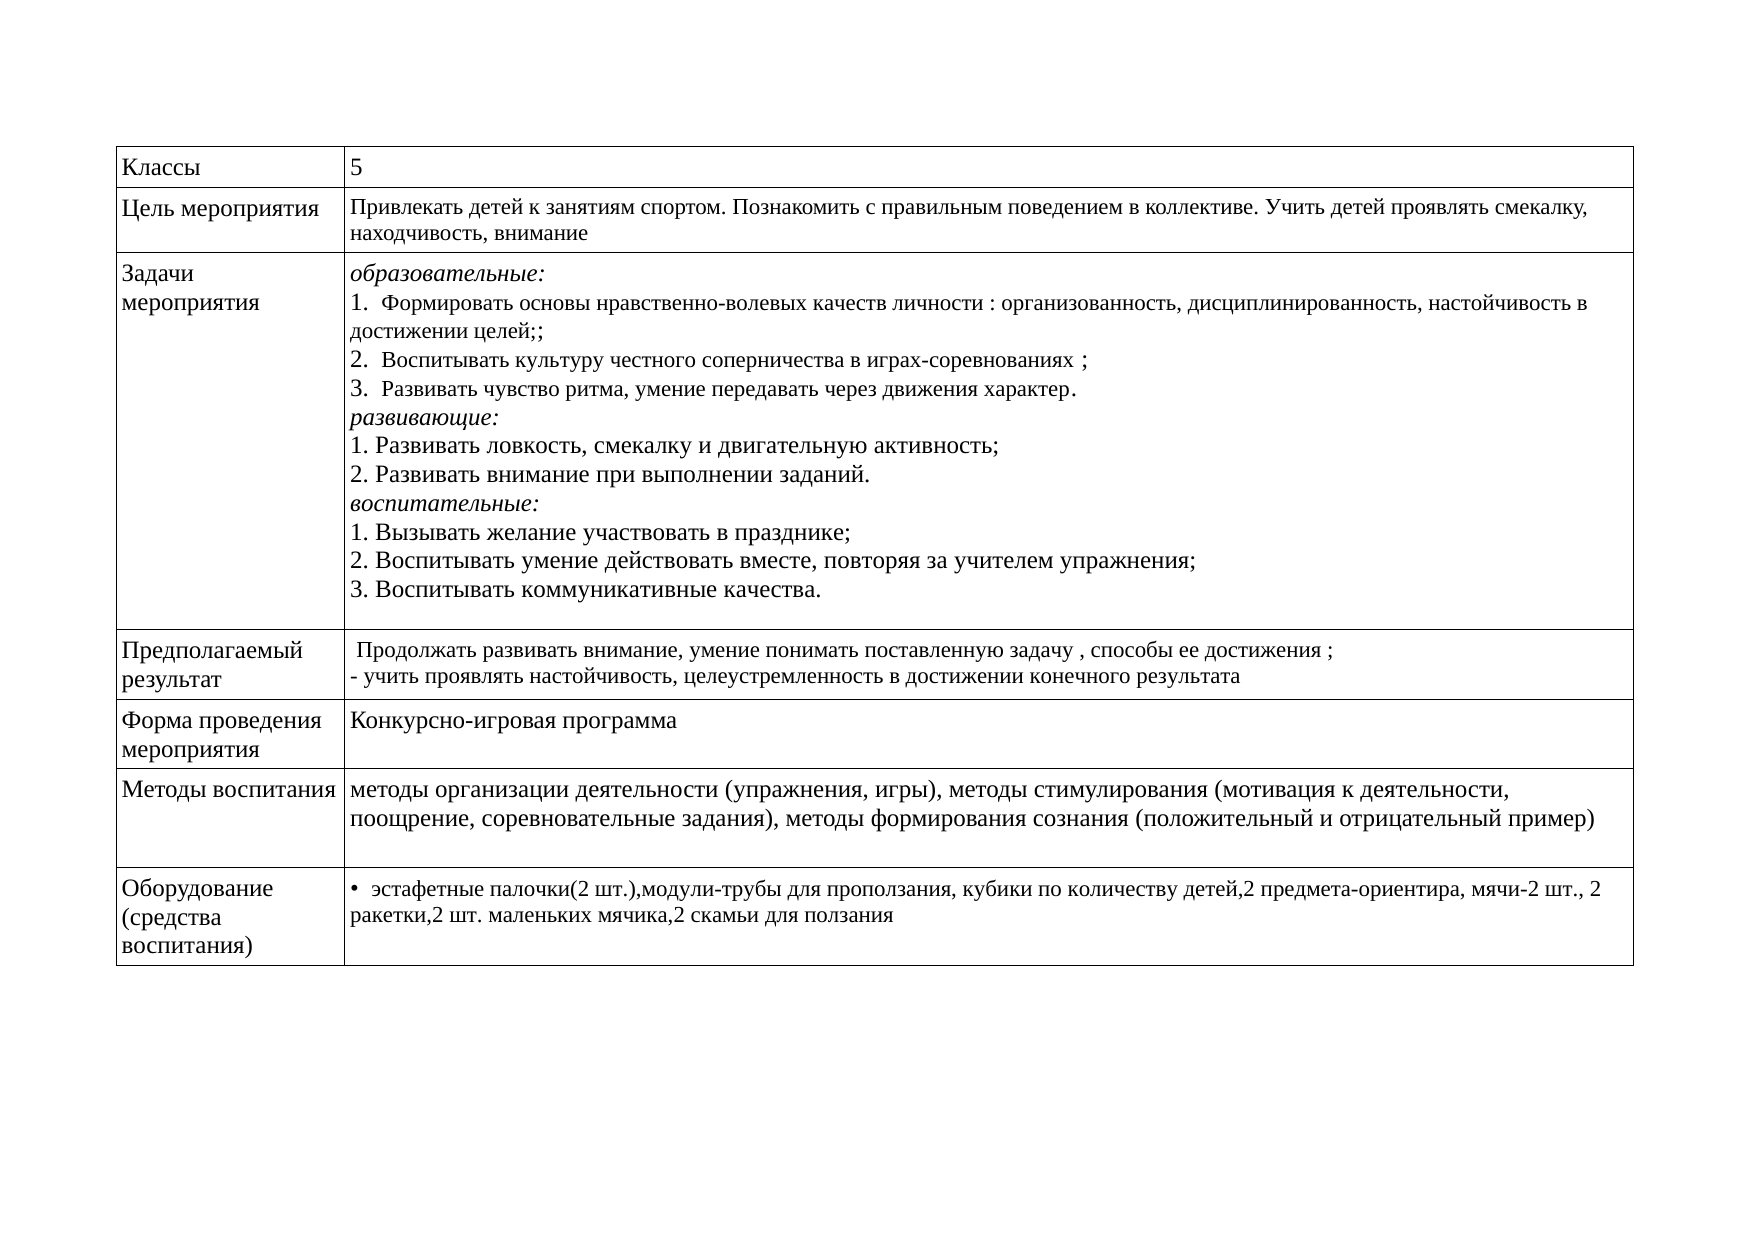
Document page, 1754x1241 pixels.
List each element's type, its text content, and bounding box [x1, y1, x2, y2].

table_header Классы [117, 147, 344, 187]
table_cell Предполагаемый результат [117, 630, 344, 699]
table_cell методы организации деятельности (упражнения, игры), методы стимулирования (мотивация к деятельности, поощрение, соревновательные задания), методы формирования сознания (положительный и отрицательный пример) [345, 769, 1633, 867]
table_cell Задачи мероприятия [117, 253, 344, 629]
table_header 5 [345, 147, 1633, 187]
table_cell Оборудование (средства воспитания) [117, 868, 344, 965]
table_cell Конкурсно-игровая программа [345, 700, 1633, 768]
table_cell Привлекать детей к занятиям спортом. Познакомить с правильным поведением в коллективе. Учить детей проявлять смекалку, находчивость, внимание [345, 188, 1633, 252]
table_cell образовательные: 1. Формировать основы нравственно-волевых качеств личности : организованность, дисциплинированность, настойчивость в достижении целей;; 2. Воспитывать культуру честного соперничества в играх-соревнованиях ; 3. Развивать чувство ритма, умение передавать через движения характер. развивающие: 1. Развивать ловкость, смекалку и двигательную активность; 2. Развивать внимание при выполнении заданий. воспитательные: 1. Вызывать желание участвовать в празднике; 2. Воспитывать умение действовать вместе, повторяя за учителем упражнения; 3. Воспитывать коммуникативные качества. [345, 253, 1633, 629]
table_cell Продолжать развивать внимание, умение понимать поставленную задачу , способы ее достижения ; - учить проявлять настойчивость, целеустремленность в достижении конечного результата [345, 630, 1633, 699]
table_cell Цель мероприятия [117, 188, 344, 252]
table_cell Методы воспитания [117, 769, 344, 867]
table_cell • эстафетные палочки(2 шт.),модули-трубы для проползания, кубики по количеству детей,2 предмета-ориентира, мячи-2 шт., 2 ракетки,2 шт. маленьких мячика,2 скамьи для ползания [345, 868, 1633, 965]
table_cell Форма проведения мероприятия [117, 700, 344, 768]
